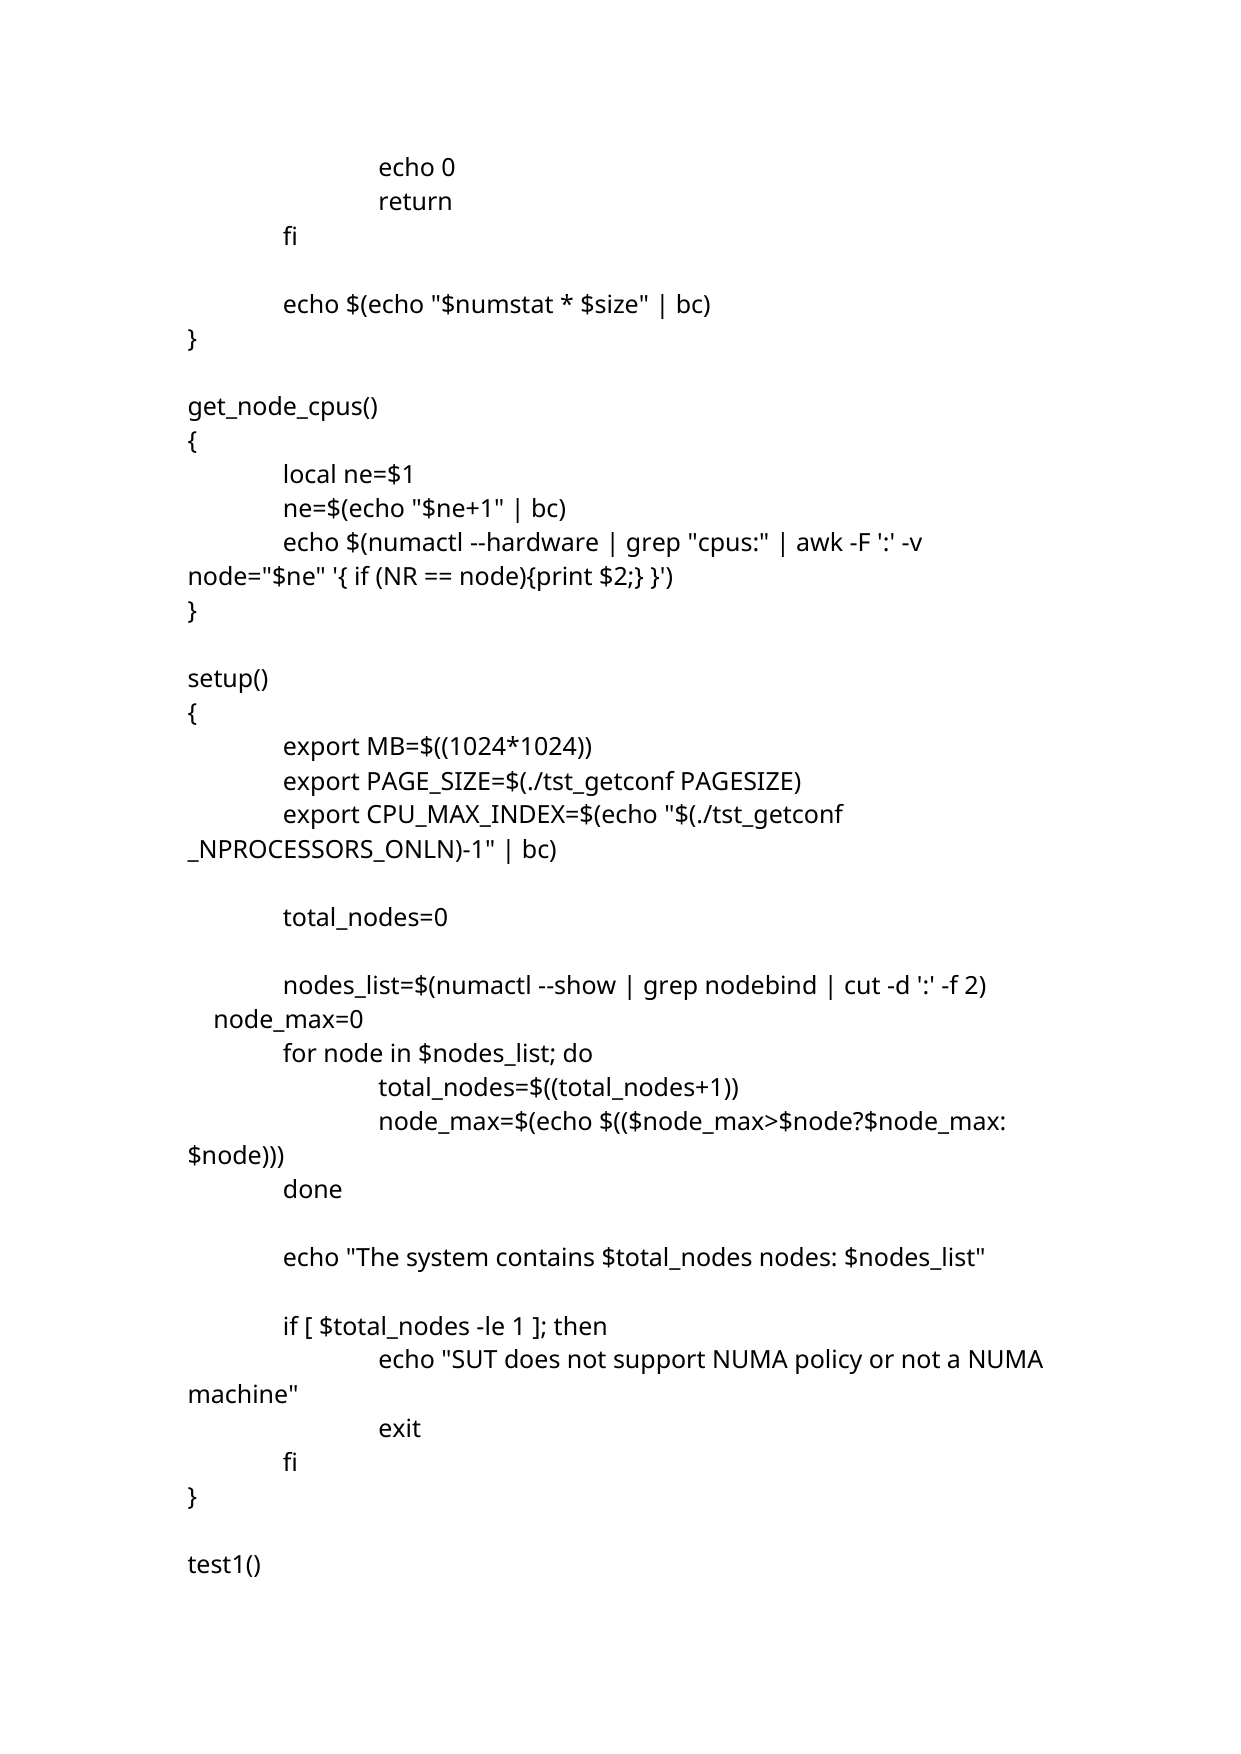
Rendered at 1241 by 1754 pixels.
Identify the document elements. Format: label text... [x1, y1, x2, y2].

text local ne=$1 [187, 457, 1053, 491]
text node_max=$(echo $(($node_max>$node?$node_max:$node))) [187, 1104, 1053, 1172]
text done [187, 1172, 1053, 1206]
text } [187, 1478, 1053, 1512]
text get_node_cpus() [187, 388, 1053, 422]
text { [187, 422, 1053, 457]
text node_max=0 [187, 1002, 1053, 1036]
text for node in $nodes_list; do [187, 1036, 1053, 1070]
text export MB=$((1024*1024)) [187, 729, 1053, 763]
text fi [187, 218, 1053, 252]
text total_nodes=$((total_nodes+1)) [187, 1070, 1053, 1104]
text nodes_list=$(numactl --show | grep nodebind | cut -d ':' -f 2) [187, 967, 1053, 1002]
text return [187, 184, 1053, 218]
text echo 0 [187, 150, 1053, 184]
text test1() [187, 1547, 1053, 1581]
text echo "SUT does not support NUMA policy or not a NUMA machine" [187, 1342, 1053, 1410]
text { [187, 695, 1053, 729]
text echo "The system contains $total_nodes nodes: $nodes_list" [187, 1240, 1053, 1274]
text echo $(echo "$numstat * $size" | bc) [187, 286, 1053, 320]
text export CPU_MAX_INDEX=$(echo "$(./tst_getconf _NPROCESSORS_ONLN)-1" | bc) [187, 797, 1053, 865]
text } [187, 320, 1053, 354]
text } [187, 593, 1053, 627]
text ne=$(echo "$ne+1" | bc) [187, 491, 1053, 525]
text setup() [187, 661, 1053, 695]
text export PAGE_SIZE=$(./tst_getconf PAGESIZE) [187, 763, 1053, 797]
text echo $(numactl --hardware | grep "cpus:" | awk -F ':' -v node="$ne" '{ if (NR == node){print $2;} }') [187, 525, 1053, 593]
text exit [187, 1410, 1053, 1444]
text if [ $total_nodes -le 1 ]; then [187, 1308, 1053, 1342]
text total_nodes=0 [187, 899, 1053, 933]
text fi [187, 1444, 1053, 1478]
